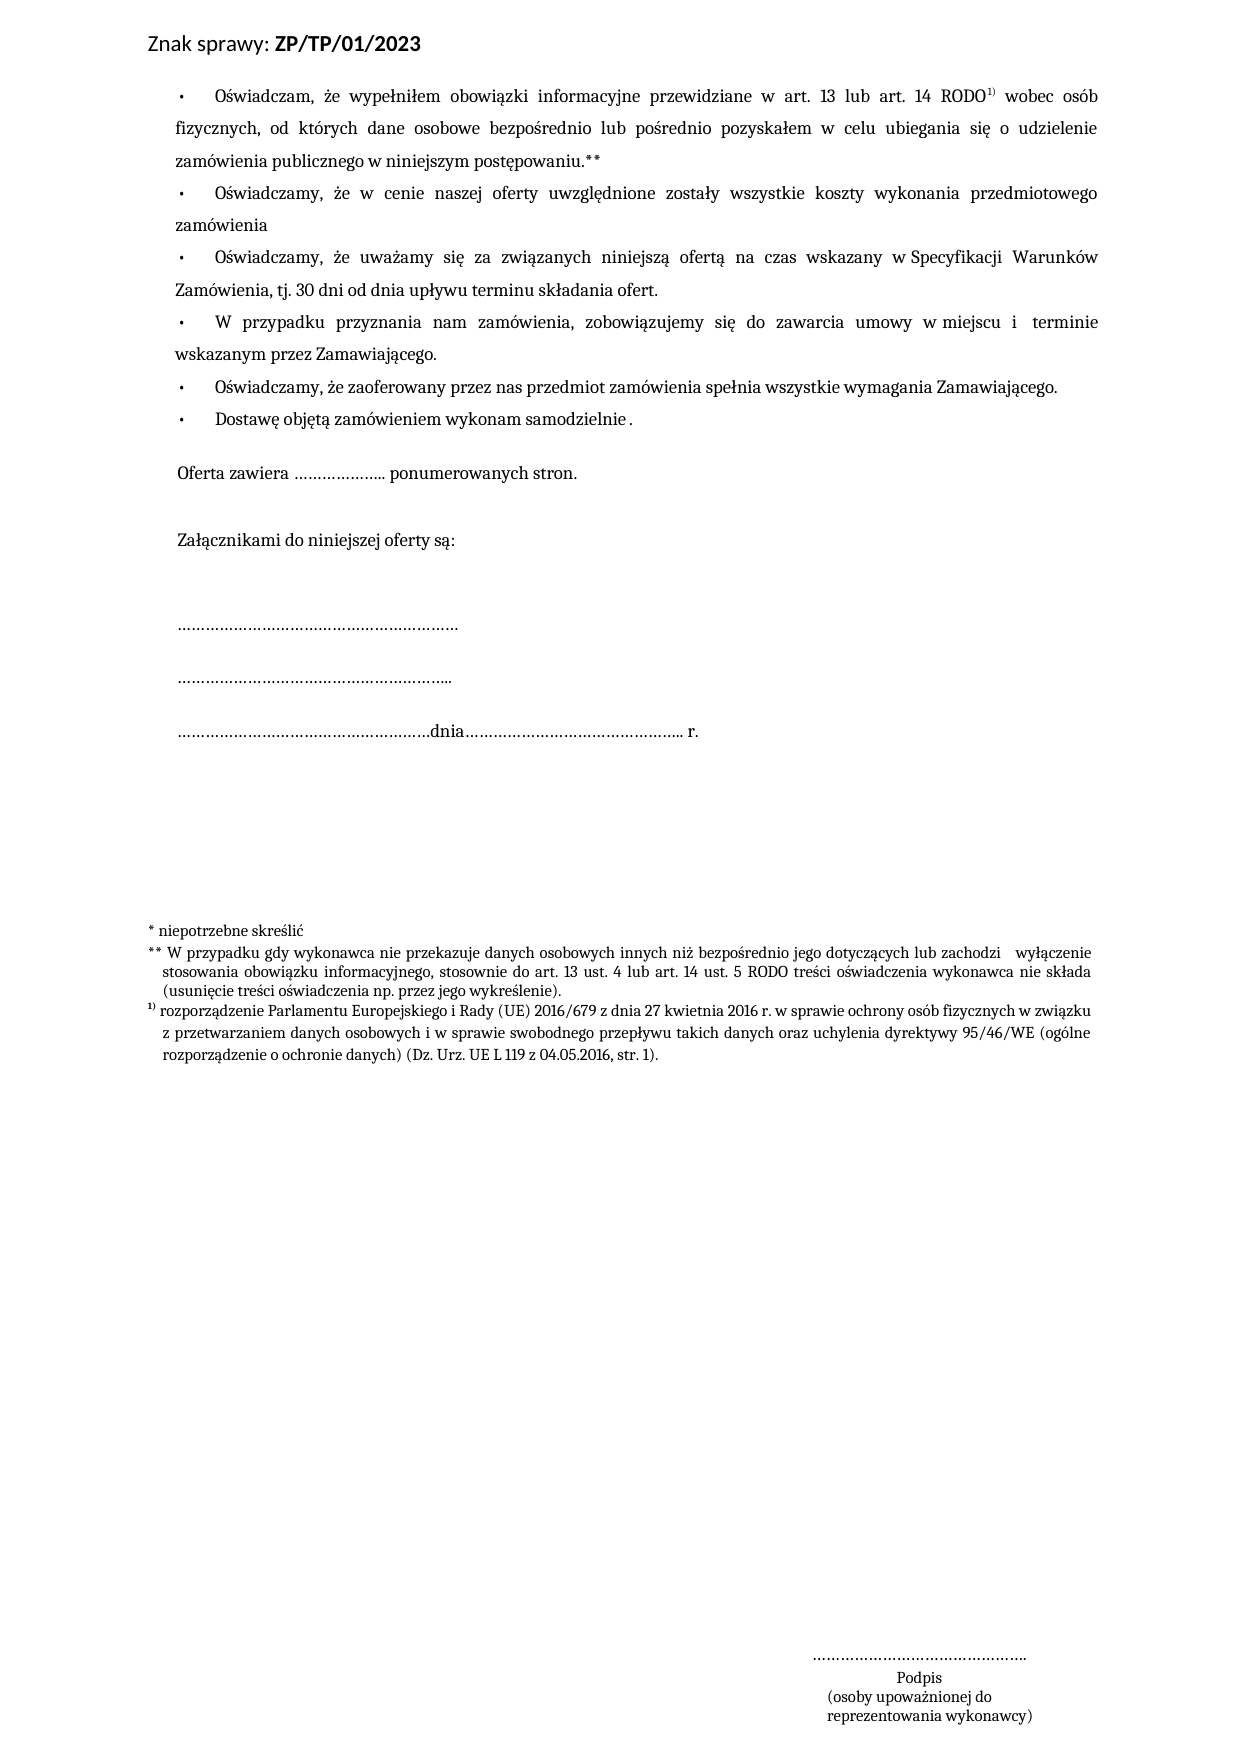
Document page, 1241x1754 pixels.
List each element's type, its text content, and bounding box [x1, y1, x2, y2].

text Oferta zawiera ……………….. ponumerowanych stron. [177, 462, 1093, 484]
text Załącznikami do niniejszej oferty są: [177, 529, 1093, 551]
list 1) rozporządzenie Parlamentu Europejskiego i Rady (UE) 2016/679 z dnia 27 kwietnia 2016 r. w sprawie ochrony osób fizycznych w związku z przetwarzaniem danych osobowych i w sprawie swobodnego przepływu takich danych oraz uchylenia dyrektywy 95/46/WE (ogólne rozporządzenie o ochronie danych) (Dz. Urz. UE L 119 z 04.05.2016, str. 1). [148, 1001, 1093, 1064]
text ………………………………………………….. [148, 667, 1093, 689]
list Dostawę objętą zamówieniem wykonam samodzielnie . [175, 408, 1098, 430]
list W przypadku przyznania nam zamówienia, zobowiązujemy się do zawarcia umowy w miejscu i terminie wskazanym przez Zamawiającego. [175, 312, 1098, 366]
list Oświadczamy, że zaoferowany przez nas przedmiot zamówienia spełnia wszystkie wymagania Zamawiającego. [175, 376, 1098, 398]
list * niepotrzebne skreślić [148, 922, 1093, 941]
list Oświadczamy, że w cenie naszej oferty uwzględnione zostały wszystkie koszty wykonania przedmiotowego zamówienia [175, 182, 1098, 236]
text ………………………………………………dnia……………………………………….. r. [148, 720, 1093, 781]
list Oświadczam, że wypełniłem obowiązki informacyjne przewidziane w art. 13 lub art. 14 RODO1) wobec osób fizycznych, od których dane osobowe bezpośrednio lub pośrednio pozyskałem w celu ubiegania się o udzielenie zamówienia publicznego w niniejszym postępowaniu.** [175, 86, 1098, 172]
text …………………………………………………… [148, 614, 1093, 636]
list Oświadczamy, że uważamy się za związanych niniejszą ofertą na czas wskazany w Specyfikacji Warunków Zamówienia, tj. 30 dni od dnia upływu terminu składania ofert. [175, 247, 1098, 301]
list ** W przypadku gdy wykonawca nie przekazuje danych osobowych innych niż bezpośrednio jego dotyczących lub zachodzi wyłączenie stosowania obowiązku informacyjnego, stosownie do art. 13 ust. 4 lub art. 14 ust. 5 RODO treści oświadczenia wykonawca nie składa (usunięcie treści oświadczenia np. przez jego wykreślenie). [148, 943, 1093, 1001]
